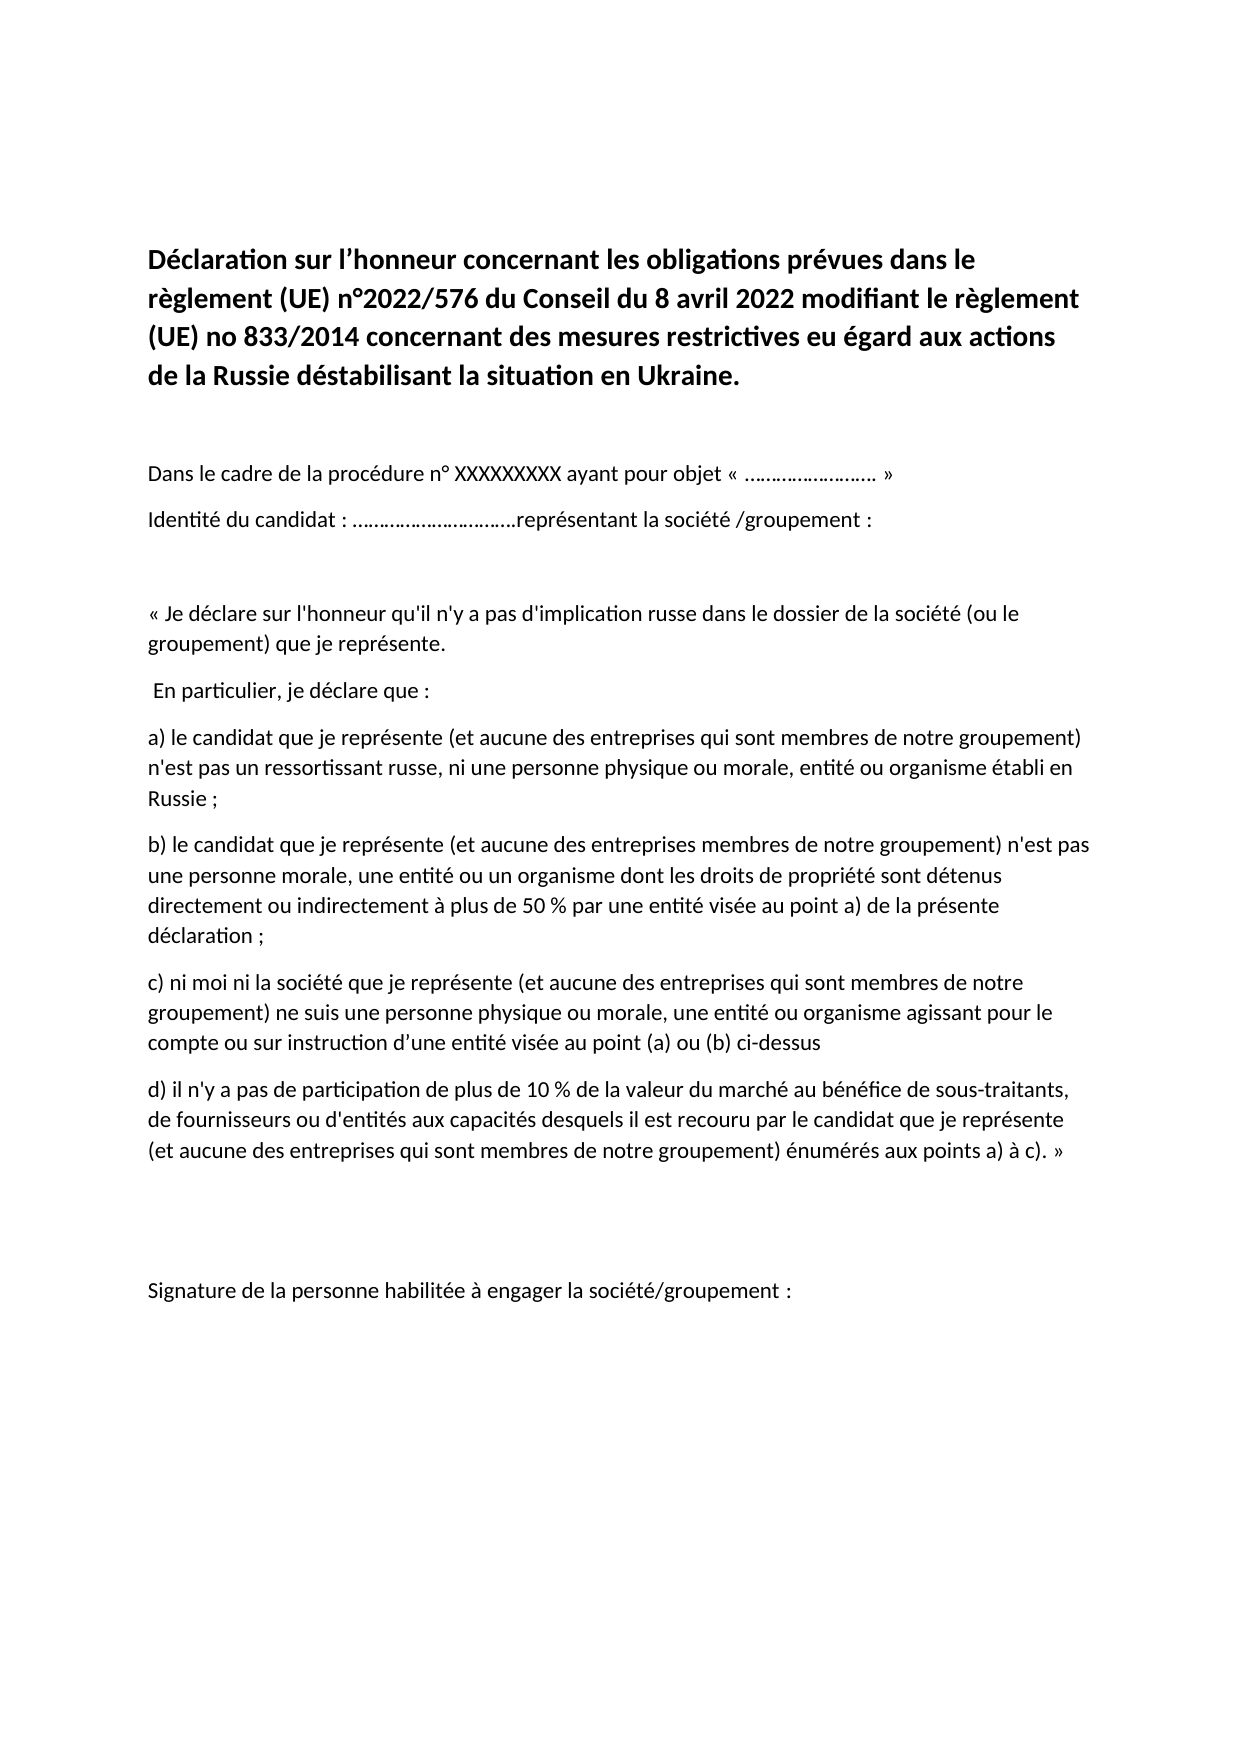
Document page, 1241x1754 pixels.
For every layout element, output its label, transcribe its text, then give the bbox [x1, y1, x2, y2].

text En particulier, je déclare que : [148, 676, 1093, 704]
text Déclaration sur l’honneur concernant les obligations prévues dans le règlement (UE) n°2022/576 du Conseil du 8 avril 2022 modifiant le règlement (UE) no 833/2014 concernant des mesures restrictives eu égard aux actions de la Russie déstabilisant la situation en Ukraine. [148, 241, 1093, 392]
text Identité du candidat : ………………………….représentant la société /groupement : [148, 506, 1093, 533]
text b) le candidat que je représente (et aucune des entreprises membres de notre groupement) n'est pas une personne morale, une entité ou un organisme dont les droits de propriété sont détenus directement ou indirectement à plus de 50 % par une entité visée au point a) de la présente déclaration ; [148, 831, 1093, 949]
text Dans le cadre de la procédure n° XXXXXXXXX ayant pour objet « ……………………. » [148, 459, 1093, 487]
text d) il n'y a pas de participation de plus de 10 % de la valeur du marché au bénéfice de sous-traitants, de fournisseurs ou d'entités aux capacités desquels il est recouru par le candidat que je représente (et aucune des entreprises qui sont membres de notre groupement) énumérés aux points a) à c). » [148, 1075, 1093, 1164]
text « Je déclare sur l'honneur qu'il n'y a pas d'implication russe dans le dossier de la société (ou le groupement) que je représente. [148, 599, 1093, 657]
text a) le candidat que je représente (et aucune des entreprises qui sont membres de notre groupement) n'est pas un ressortissant russe, ni une personne physique ou morale, entité ou organisme établi en Russie ; [148, 723, 1093, 812]
text c) ni moi ni la société que je représente (et aucune des entreprises qui sont membres de notre groupement) ne suis une personne physique ou morale, une entité ou organisme agissant pour le compte ou sur instruction d’une entité visée au point (a) ou (b) ci-dessus [148, 968, 1093, 1056]
text Signature de la personne habilitée à engager la société/groupement : [148, 1276, 1093, 1304]
